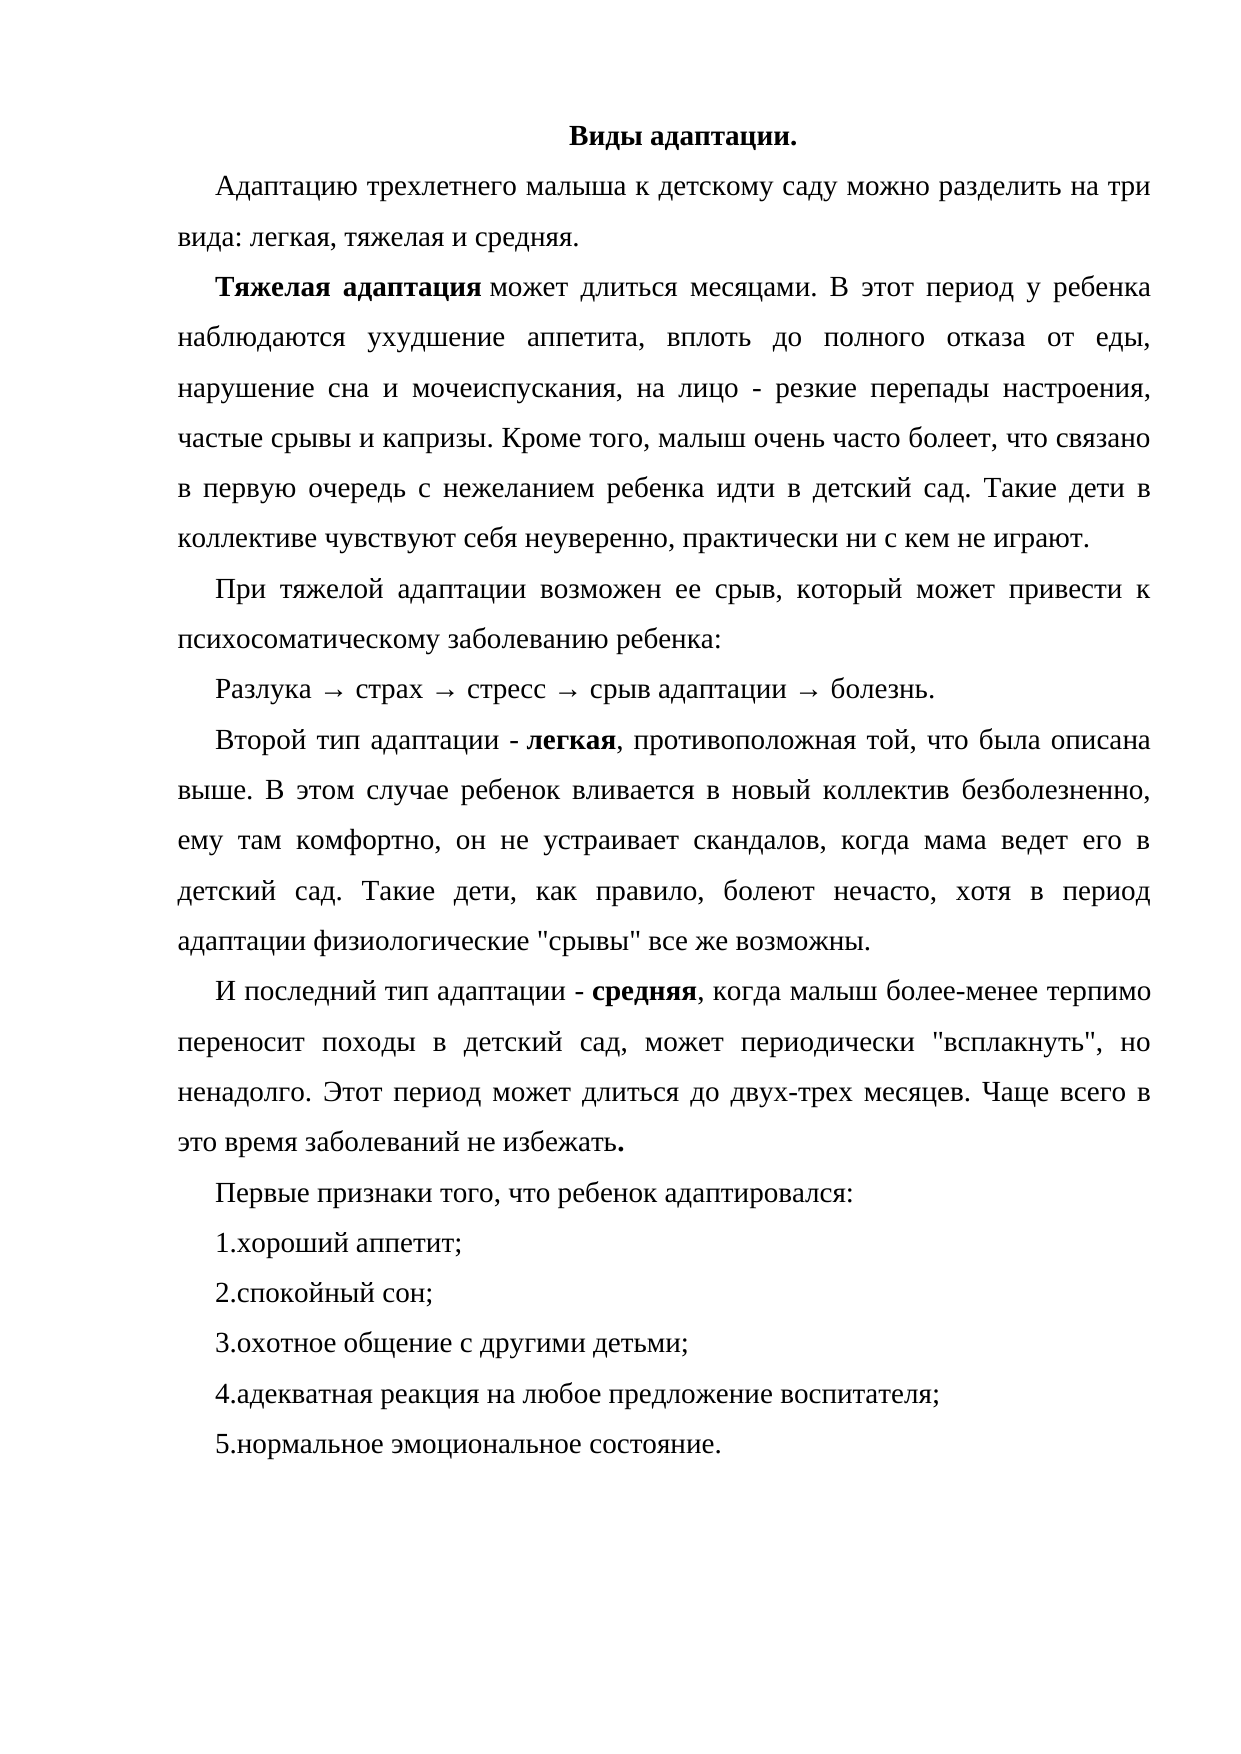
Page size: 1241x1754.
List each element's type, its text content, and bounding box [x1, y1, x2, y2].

text 1.хороший аппетит; [177, 1225, 1152, 1258]
text И последний тип адаптации - средняя, когда малыш более-менее терпимо переносит походы в детский сад, может периодически "всплакнуть", но ненадолго. Этот период может длиться до двух-трех месяцев. Чаще всего в это время заболеваний не избежать. [177, 973, 1152, 1158]
text Адаптацию трехлетнего малыша к детскому саду можно разделить на три вида: легкая, тяжелая и средняя. [177, 168, 1152, 252]
text Виды адаптации. [177, 118, 1152, 152]
text Разлука → страх → стресс → срыв адаптации → болезнь. [177, 672, 1152, 705]
text Второй тип адаптации - легкая, противоположная той, что была описана выше. В этом случае ребенок вливается в новый коллектив безболезненно, ему там комфортно, он не устраивает скандалов, когда мама ведет его в детский сад. Такие дети, как правило, болеют нечасто, хотя в период адаптации физиологические "срывы" все же возможны. [177, 722, 1152, 957]
text 2.спокойный сон; [177, 1275, 1152, 1309]
text При тяжелой адаптации возможен ее срыв, который может привести к психосоматическому заболеванию ребенка: [177, 571, 1152, 655]
text 5.нормальное эмоциональное состояние. [177, 1426, 1152, 1460]
text 4.адекватная реакция на любое предложение воспитателя; [177, 1376, 1152, 1409]
text 3.охотное общение с другими детьми; [177, 1326, 1152, 1359]
text Тяжелая адаптация может длиться месяцами. В этот период у ребенка наблюдаются ухудшение аппетита, вплоть до полного отказа от еды, нарушение сна и мочеиспускания, на лицо - резкие перепады настроения, частые срывы и капризы. Кроме того, малыш очень часто болеет, что связано в первую очередь с нежеланием ребенка идти в детский сад. Такие дети в коллективе чувствуют себя неуверенно, практически ни с кем не играют. [177, 269, 1152, 554]
text Первые признаки того, что ребенок адаптировался: [177, 1175, 1152, 1208]
